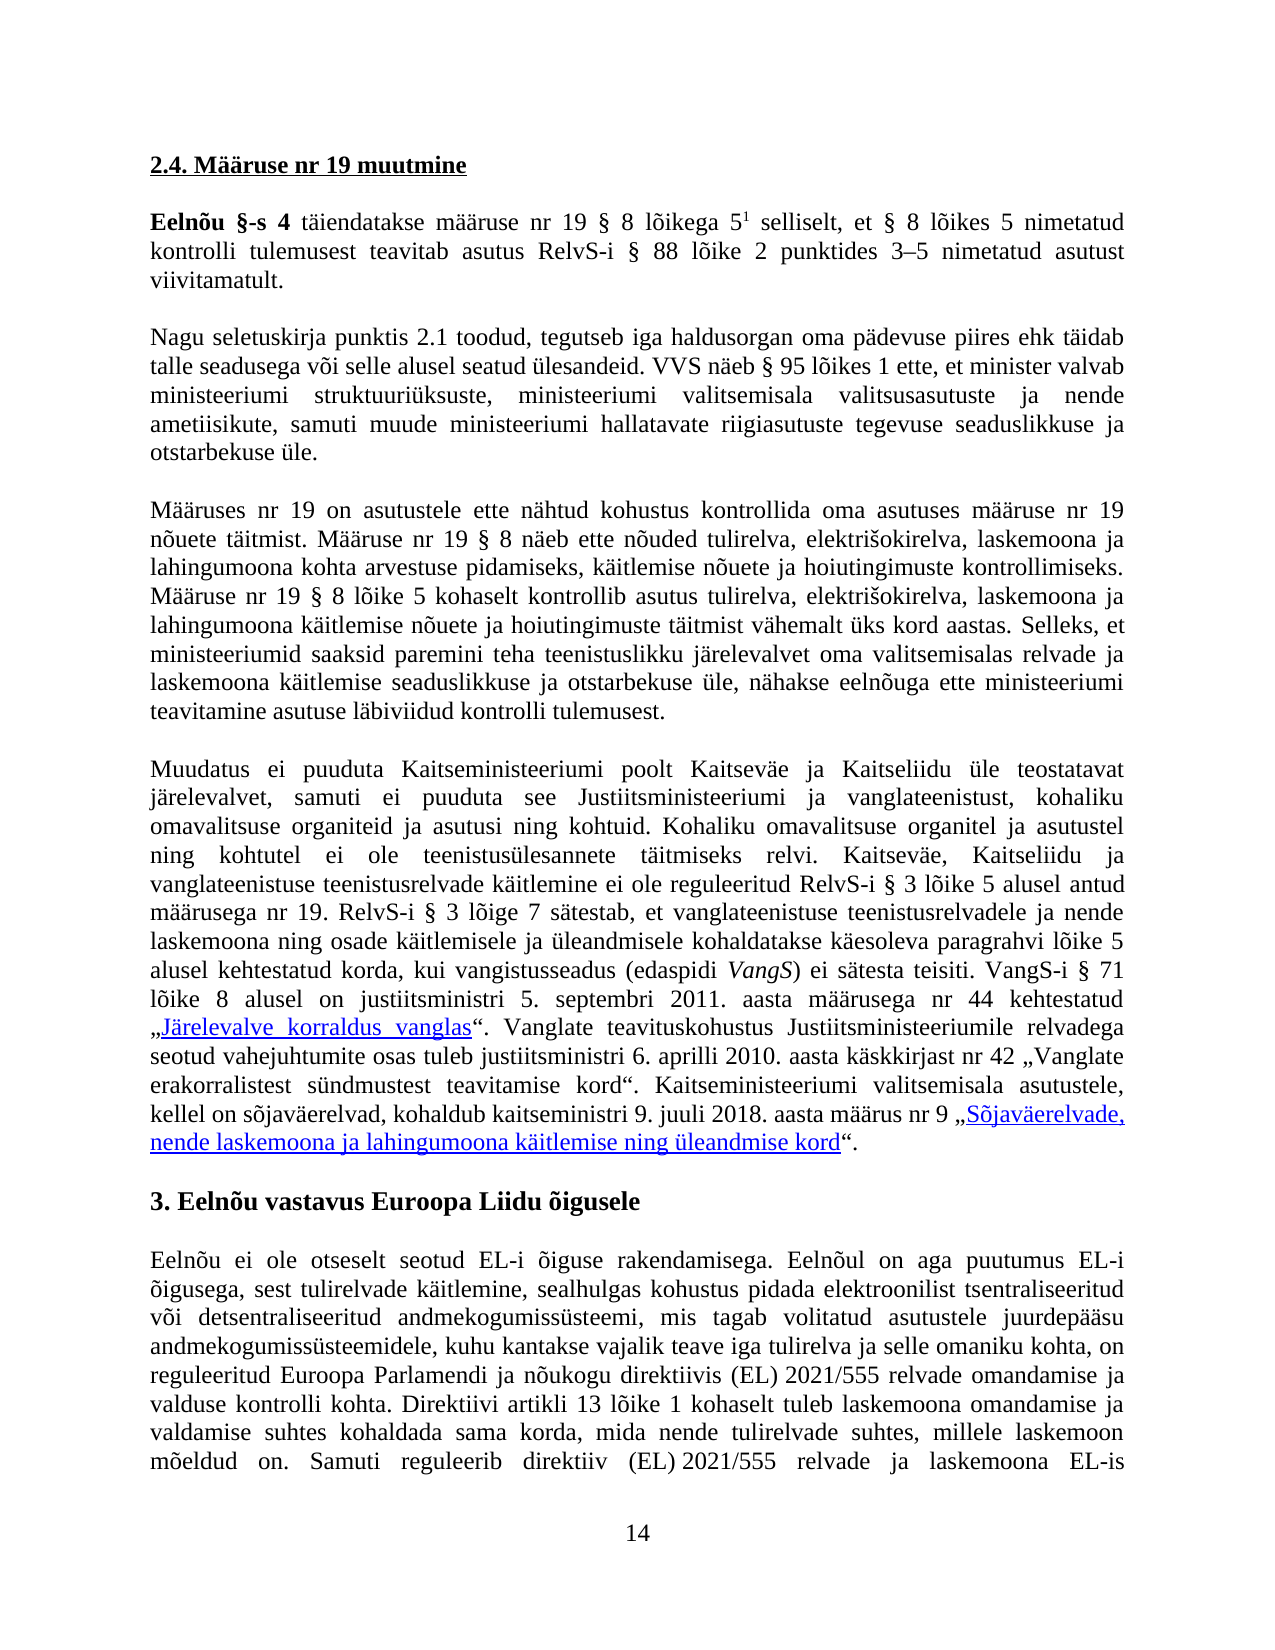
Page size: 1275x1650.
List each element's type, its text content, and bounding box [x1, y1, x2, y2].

text 3. Eelnõu vastavus Euroopa Liidu õigusele [150, 1185, 1125, 1216]
text Määruses nr 19 on asutustele ette nähtud kohustus kontrollida oma asutuses määruse nr 19 nõuete täitmist. Määruse nr 19 § 8 näeb ette nõuded tulirelva, elektrišokirelva, laskemoona ja lahingumoona kohta arvestuse pidamiseks, käitlemise nõuete ja hoiutingimuste kontrollimiseks. Määruse nr 19 § 8 lõike 5 kohaselt kontrollib asutus tulirelva, elektrišokirelva, laskemoona ja lahingumoona käitlemise nõuete ja hoiutingimuste täitmist vähemalt üks kord aastas. Selleks, et ministeeriumid saaksid paremini teha teenistuslikku järelevalvet oma valitsemisalas relvade ja laskemoona käitlemise seaduslikkuse ja otstarbekuse üle, nähakse eelnõuga ette ministeeriumi teavitamine asutuse läbiviidud kontrolli tulemusest. [150, 495, 1125, 725]
text 2.4. Määruse nr 19 muutmine [150, 150, 1125, 179]
text Eelnõu §-s 4 täiendatakse määruse nr 19 § 8 lõikega 51 selliselt, et § 8 lõikes 5 nimetatud kontrolli tulemusest teavitab asutus RelvS-i § 88 lõike 2 punktides 3–5 nimetatud asutust viivitamatult. [150, 207, 1125, 294]
text Nagu seletuskirja punktis 2.1 toodud, tegutseb iga haldusorgan oma pädevuse piires ehk täidab talle seadusega või selle alusel seatud ülesandeid. VVS näeb § 95 lõikes 1 ette, et minister valvab ministeeriumi struktuuriüksuste, ministeeriumi valitsemisala valitsusasutuste ja nende ametiisikute, samuti muude ministeeriumi hallatavate riigiasutuste tegevuse seaduslikkuse ja otstarbekuse üle. [150, 322, 1125, 466]
text Muudatus ei puuduta Kaitseministeeriumi poolt Kaitseväe ja Kaitseliidu üle teostatavat järelevalvet, samuti ei puuduta see Justiitsministeeriumi ja vanglateenistust, kohaliku omavalitsuse organiteid ja asutusi ning kohtuid. Kohaliku omavalitsuse organitel ja asutustel ning kohtutel ei ole teenistusülesannete täitmiseks relvi. Kaitseväe, Kaitseliidu ja vanglateenistuse teenistusrelvade käitlemine ei ole reguleeritud RelvS-i § 3 lõike 5 alusel antud määrusega nr 19. RelvS-i § 3 lõige 7 sätestab, et vanglateenistuse teenistusrelvadele ja nende laskemoona ning osade käitlemisele ja üleandmisele kohaldatakse käesoleva paragrahvi lõike 5 alusel kehtestatud korda, kui vangistusseadus (edaspidi VangS) ei sätesta teisiti. VangS-i § 71 lõike 8 alusel on justiitsministri 5. septembri 2011. aasta määrusega nr 44 kehtestatud „Järelevalve korraldus vanglas“. Vanglate teavituskohustus Justiitsministeeriumile relvadega seotud vahejuhtumite osas tuleb justiitsministri 6. aprilli 2010. aasta käskkirjast nr 42 „Vanglate erakorralistest sündmustest teavitamise kord“. Kaitseministeeriumi valitsemisala asutustele, kellel on sõjaväerelvad, kohaldub kaitseministri 9. juuli 2018. aasta määrus nr 9 „Sõjaväerelvade, nende laskemoona ja lahingumoona käitlemise ning üleandmise kord“. [150, 754, 1125, 1156]
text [150, 1245, 1125, 1475]
